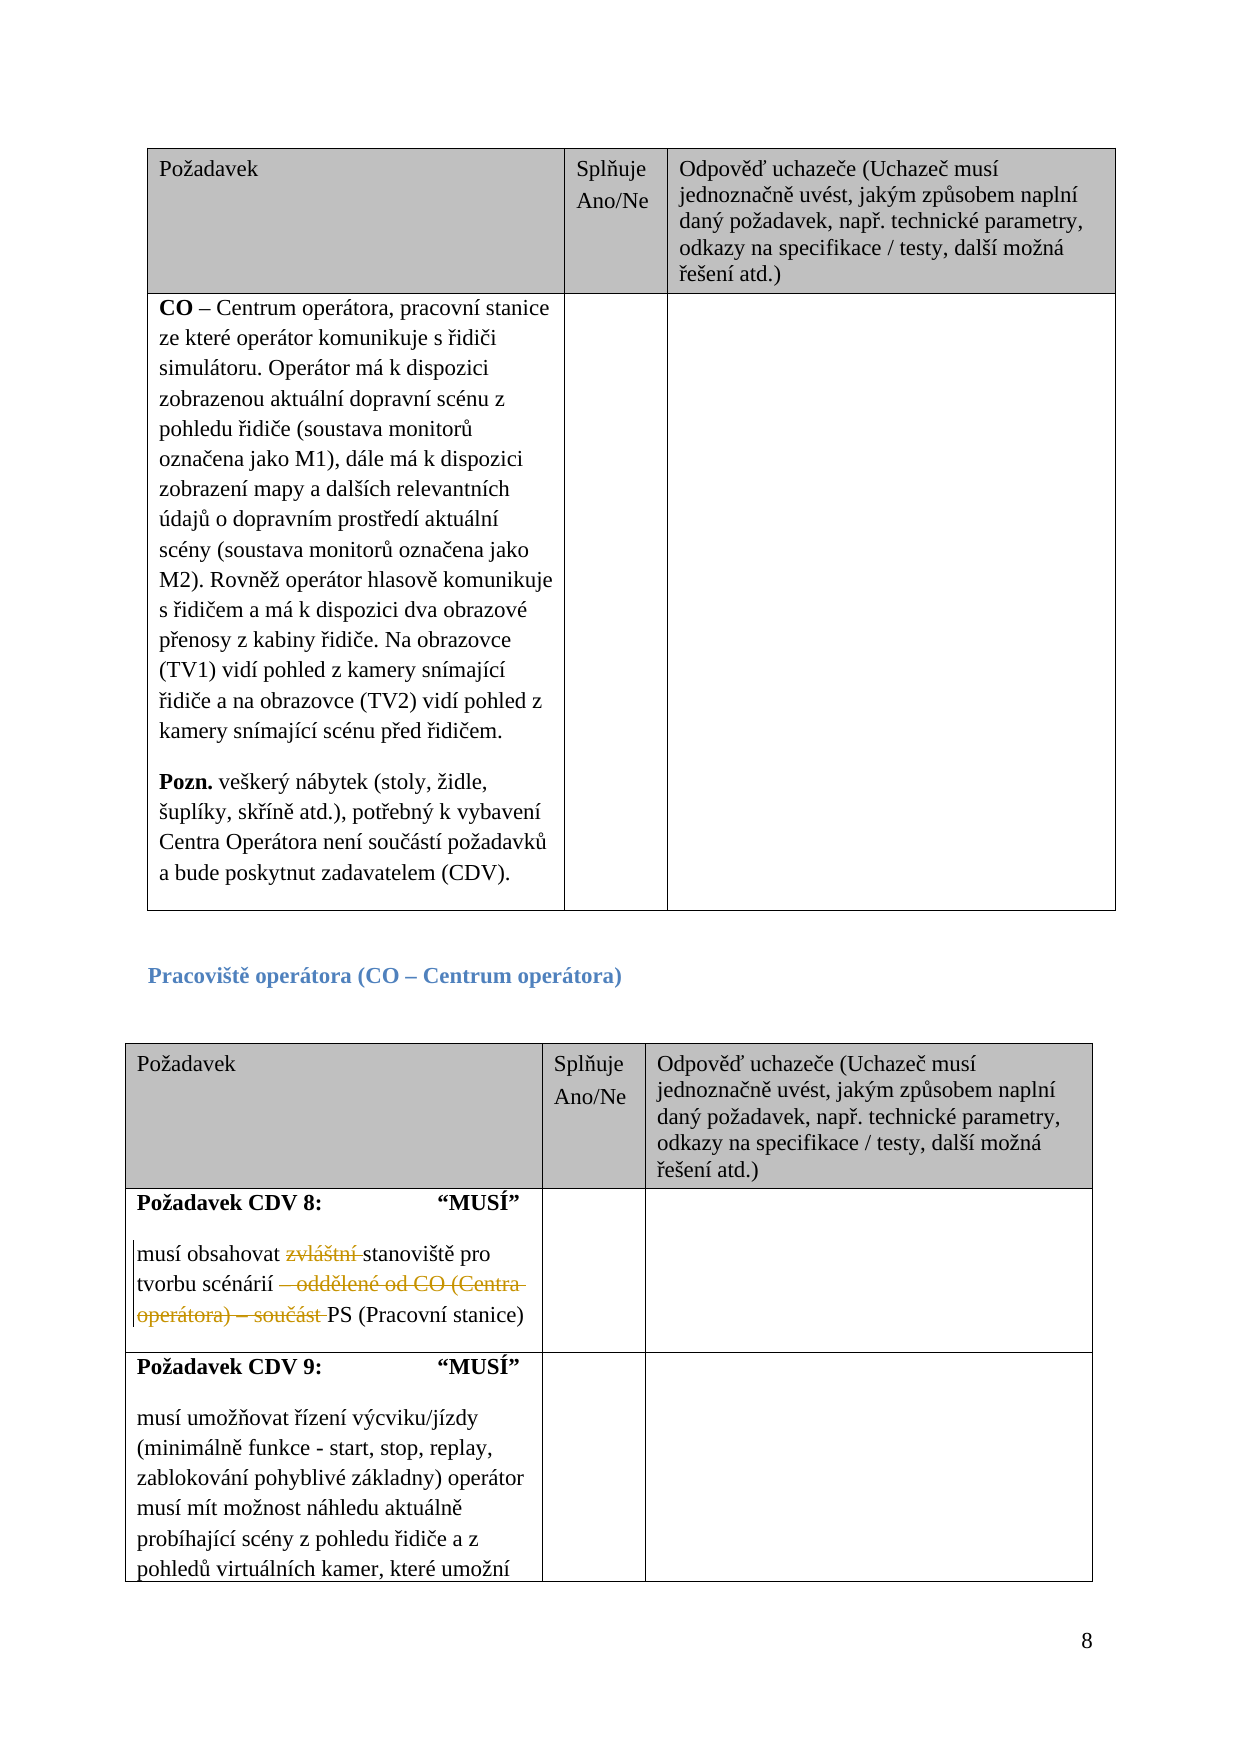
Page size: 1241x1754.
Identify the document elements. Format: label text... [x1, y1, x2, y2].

table_header Požadavek [148, 149, 564, 293]
table_cell [543, 1353, 645, 1581]
table_cell [668, 294, 1115, 909]
table_header Odpověď uchazeče (Uchazeč musí jednoznačně uvést, jakým způsobem naplní daný požadavek, např. technické parametry, odkazy na specifikace / testy, další možná řešení atd.) [668, 149, 1115, 293]
table_cell [646, 1189, 1092, 1352]
table_header Požadavek [126, 1044, 542, 1188]
table_cell [646, 1353, 1092, 1581]
text Pracoviště operátora (CO – Centrum operátora) [148, 962, 1093, 988]
table_cell [565, 294, 667, 909]
table_header Splňuje Ano/Ne [565, 149, 667, 293]
table_cell [543, 1189, 645, 1352]
table_header Odpověď uchazeče (Uchazeč musí jednoznačně uvést, jakým způsobem naplní daný požadavek, např. technické parametry, odkazy na specifikace / testy, další možná řešení atd.) [646, 1044, 1092, 1188]
table_cell Požadavek CDV 8: “MUSÍ” musí obsahovat stanoviště pro tvorbu scénárií PS (Pracovní stanice) [126, 1189, 542, 1352]
table_header Splňuje Ano/Ne [543, 1044, 645, 1188]
